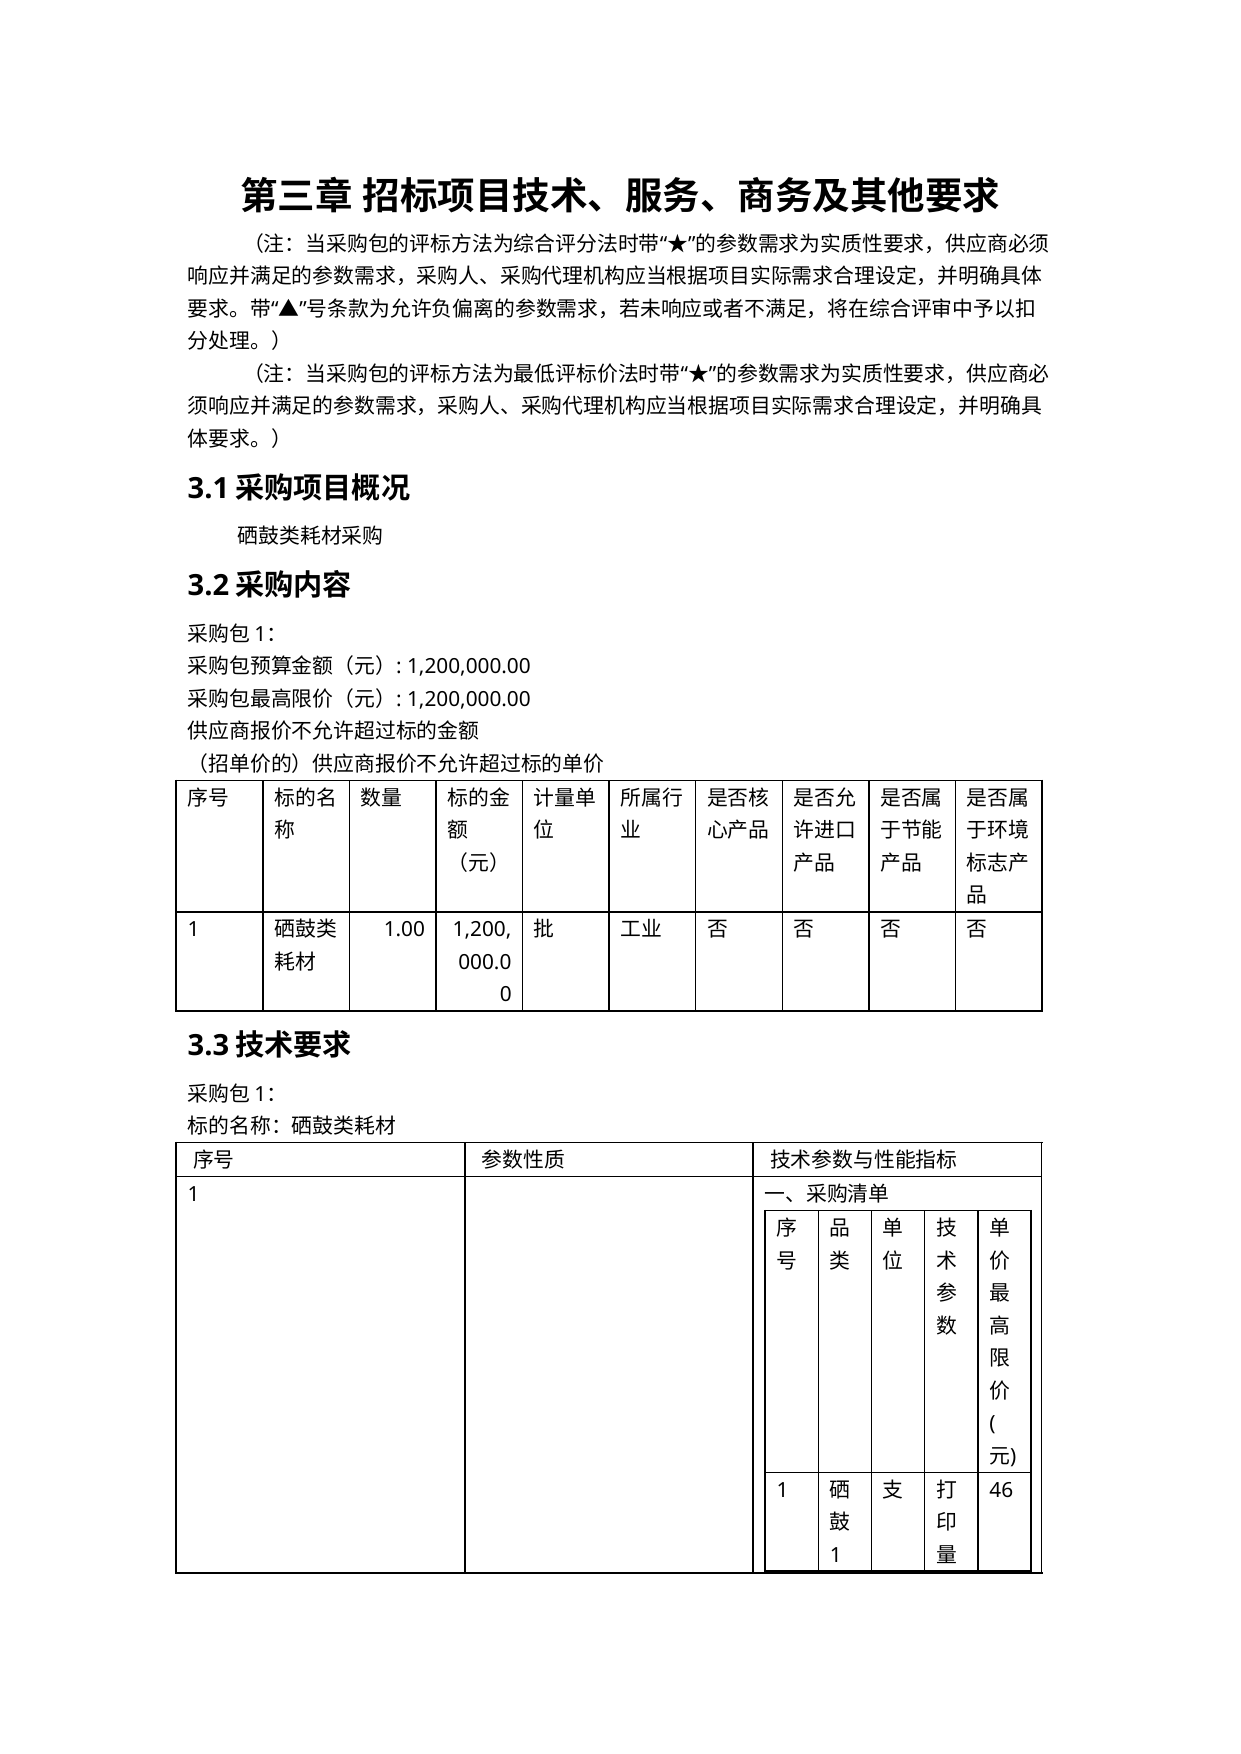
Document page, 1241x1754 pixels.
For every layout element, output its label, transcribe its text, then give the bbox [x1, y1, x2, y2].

table_header 序号 [177, 781, 262, 911]
table_cell 否 [696, 913, 782, 1010]
table_cell 1,200,000.00 [437, 913, 522, 1010]
text 供应商报价不允许超过标的金额 [187, 714, 1053, 747]
text （注：当采购包的评标方法为最低评标价法时带“★”的参数需求为实质性要求，供应商必须响应并满足的参数需求，采购人、采购代理机构应当根据项目实际需求合理设定，并明确具体要求。） [187, 357, 1053, 454]
text 3.2采购内容 [187, 552, 1053, 617]
text 采购包最高限价（元）: 1,200,000.00 [187, 682, 1053, 714]
table_header 所属行业 [610, 781, 695, 911]
table_header 技术参数与性能指标 [754, 1143, 1041, 1176]
table_cell 批 [523, 913, 608, 1010]
table_cell 硒鼓类耗材 [264, 913, 349, 1010]
text 采购包1： [187, 617, 1053, 649]
text 3.1采购项目概况 [187, 454, 1053, 519]
table_header 标的金额 （元） [437, 781, 522, 911]
table_header 参数性质 [466, 1143, 752, 1176]
table_header 是否核心产品 [696, 781, 782, 911]
text 采购包预算金额（元）: 1,200,000.00 [187, 649, 1053, 682]
text 采购包1： [187, 1077, 1053, 1109]
table_header 标的名称 [264, 781, 349, 911]
table_cell 否 [870, 913, 955, 1010]
table_cell 工业 [610, 913, 695, 1010]
table_header 是否允许进口产品 [783, 781, 868, 911]
text 第三章 招标项目技术、服务、商务及其他要求 [187, 162, 1053, 227]
text （注：当采购包的评标方法为综合评分法时带“★”的参数需求为实质性要求，供应商必须响应并满足的参数需求，采购人、采购代理机构应当根据项目实际需求合理设定，并明确具体要求。带“▲”号条款为允许负偏离的参数需求，若未响应或者不满足，将在综合评审中予以扣分处理。） [187, 227, 1053, 357]
table_cell 否 [956, 913, 1041, 1010]
table_cell 1.00 [350, 913, 435, 1010]
table_header 是否属于环境标志产品 [956, 781, 1041, 911]
table_header 数量 [350, 781, 435, 911]
text （招单价的）供应商报价不允许超过标的单价 [187, 747, 1053, 779]
table_header 是否属于节能产品 [870, 781, 955, 911]
table_cell [466, 1177, 752, 1572]
text 3.3技术要求 [187, 1012, 1053, 1077]
table_cell 1 [177, 913, 262, 1010]
table_cell 1 [177, 1177, 464, 1572]
table_header 序号 [177, 1143, 464, 1176]
table_cell 否 [783, 913, 868, 1010]
text 标的名称：硒鼓类耗材 [187, 1109, 1053, 1142]
table_header 计量单位 [523, 781, 608, 911]
text 硒鼓类耗材采购 [187, 519, 1053, 552]
